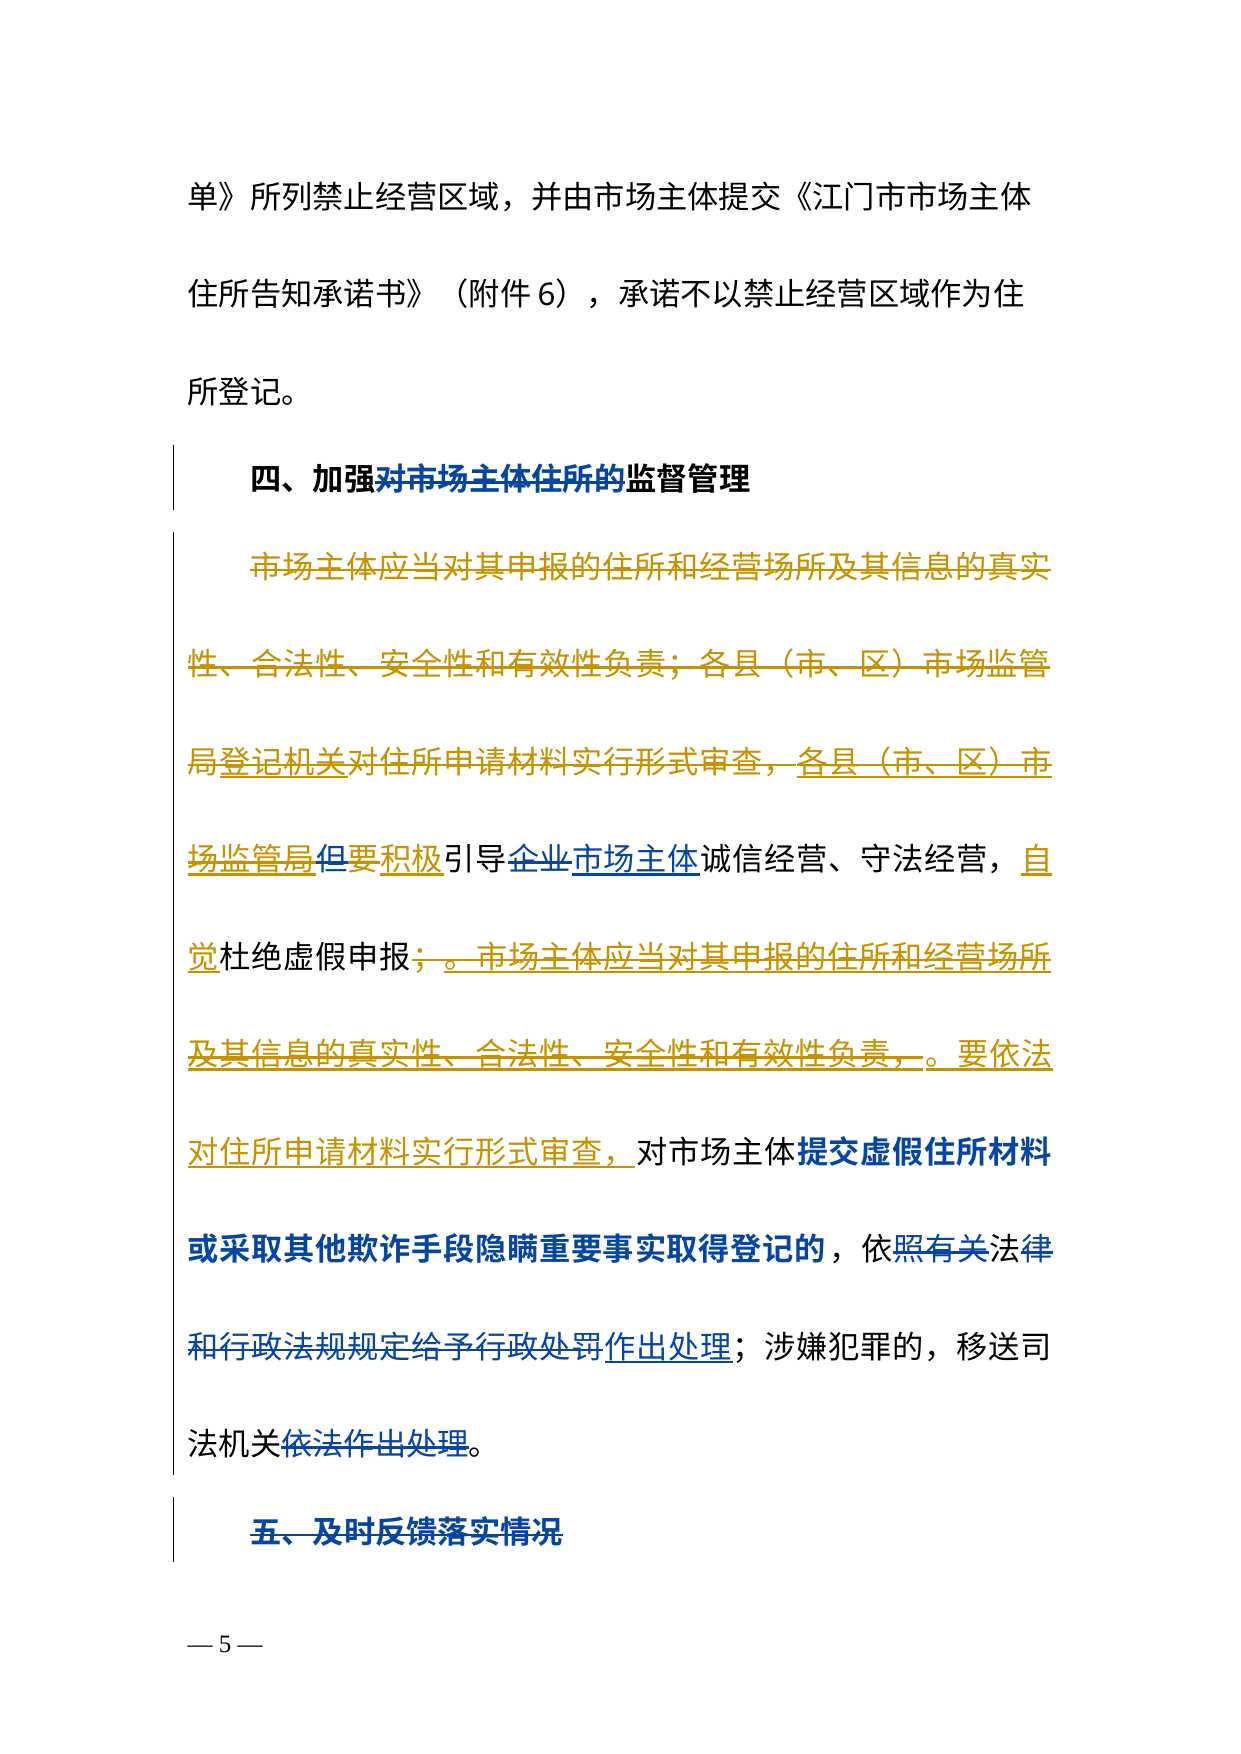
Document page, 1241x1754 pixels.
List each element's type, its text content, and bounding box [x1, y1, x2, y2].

text 四、加强监督管理 [187, 444, 1053, 509]
text 引导诚信经营、守法经营，杜绝虚假申报对市场主体提交虚假住所材料或采取其他欺诈手段隐瞒重要事实取得登记的，依法；涉嫌犯罪的，移送司法机关。 [187, 532, 1053, 1475]
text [187, 162, 1053, 422]
